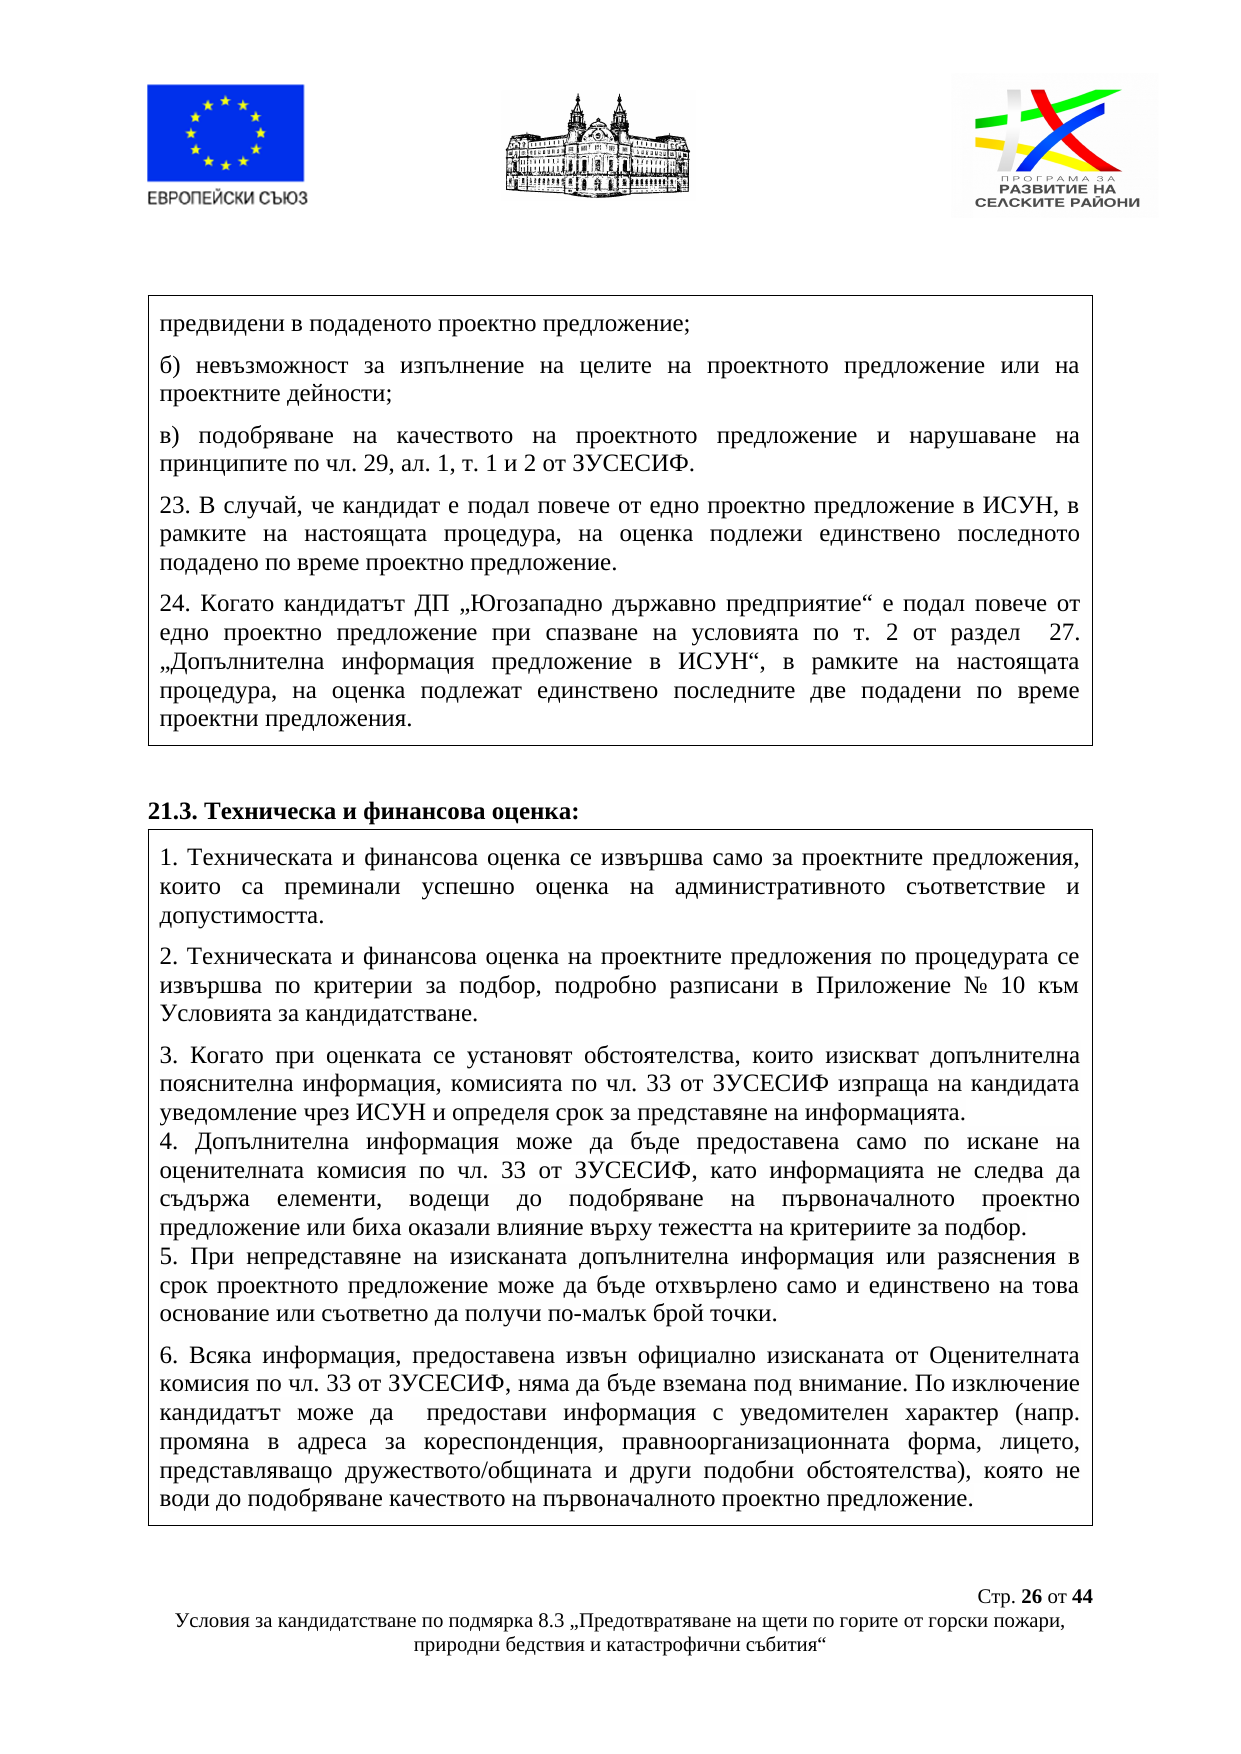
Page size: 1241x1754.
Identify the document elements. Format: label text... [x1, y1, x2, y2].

picture [950, 73, 1159, 218]
table_header 1. Техническата и финансова оценка се извършва само за проектните предложения, които са преминали успешно оценка на административното съответствие и допустимостта. 2. Техническата и финансова оценка на проектните предложения по процедурата се извършва по критерии за подбор, подробно разписани в Приложение № 10 към Условията за кандидатстване. 3. Когато при оценката се установят обстоятелства, които изискват допълнителна пояснителна информация, комисията по чл. 33 от ЗУСЕСИФ изпраща на кандидата уведомление чрез ИСУН и определя срок за представяне на информацията. 4. Допълнителна информация може да бъде предоставена само по искане на оценителната комисия по чл. 33 от ЗУСЕСИФ, като информацията не следва да съдържа елементи, водещи до подобряване на първоначалното проектно предложение или биха оказали влияние върху тежестта на критериите за подбор. 5. При непредставяне на изисканата допълнителна информация или разяснения в срок проектното предложение може да бъде отхвърлено само и единствено на това основание или съответно да получи по-малък брой точки. 6. Всяка информация, предоставена извън официално изисканата от Оценителната комисия по чл. 33 от ЗУСЕСИФ, няма да бъде вземана под внимание. По изключение кандидатът може да предостави информация с уведомителен характер (напр. промяна в адреса за кореспонденция, правноорганизационната форма, лицето, представляващо дружеството/общината и други подобни обстоятелства), която не води до подобряване качеството на първоначалното проектно предложение. [149, 830, 1092, 1525]
subtitle 21.3. Техническа и финансова оценка: [148, 796, 1093, 824]
picture [501, 90, 697, 201]
picture [147, 83, 309, 208]
